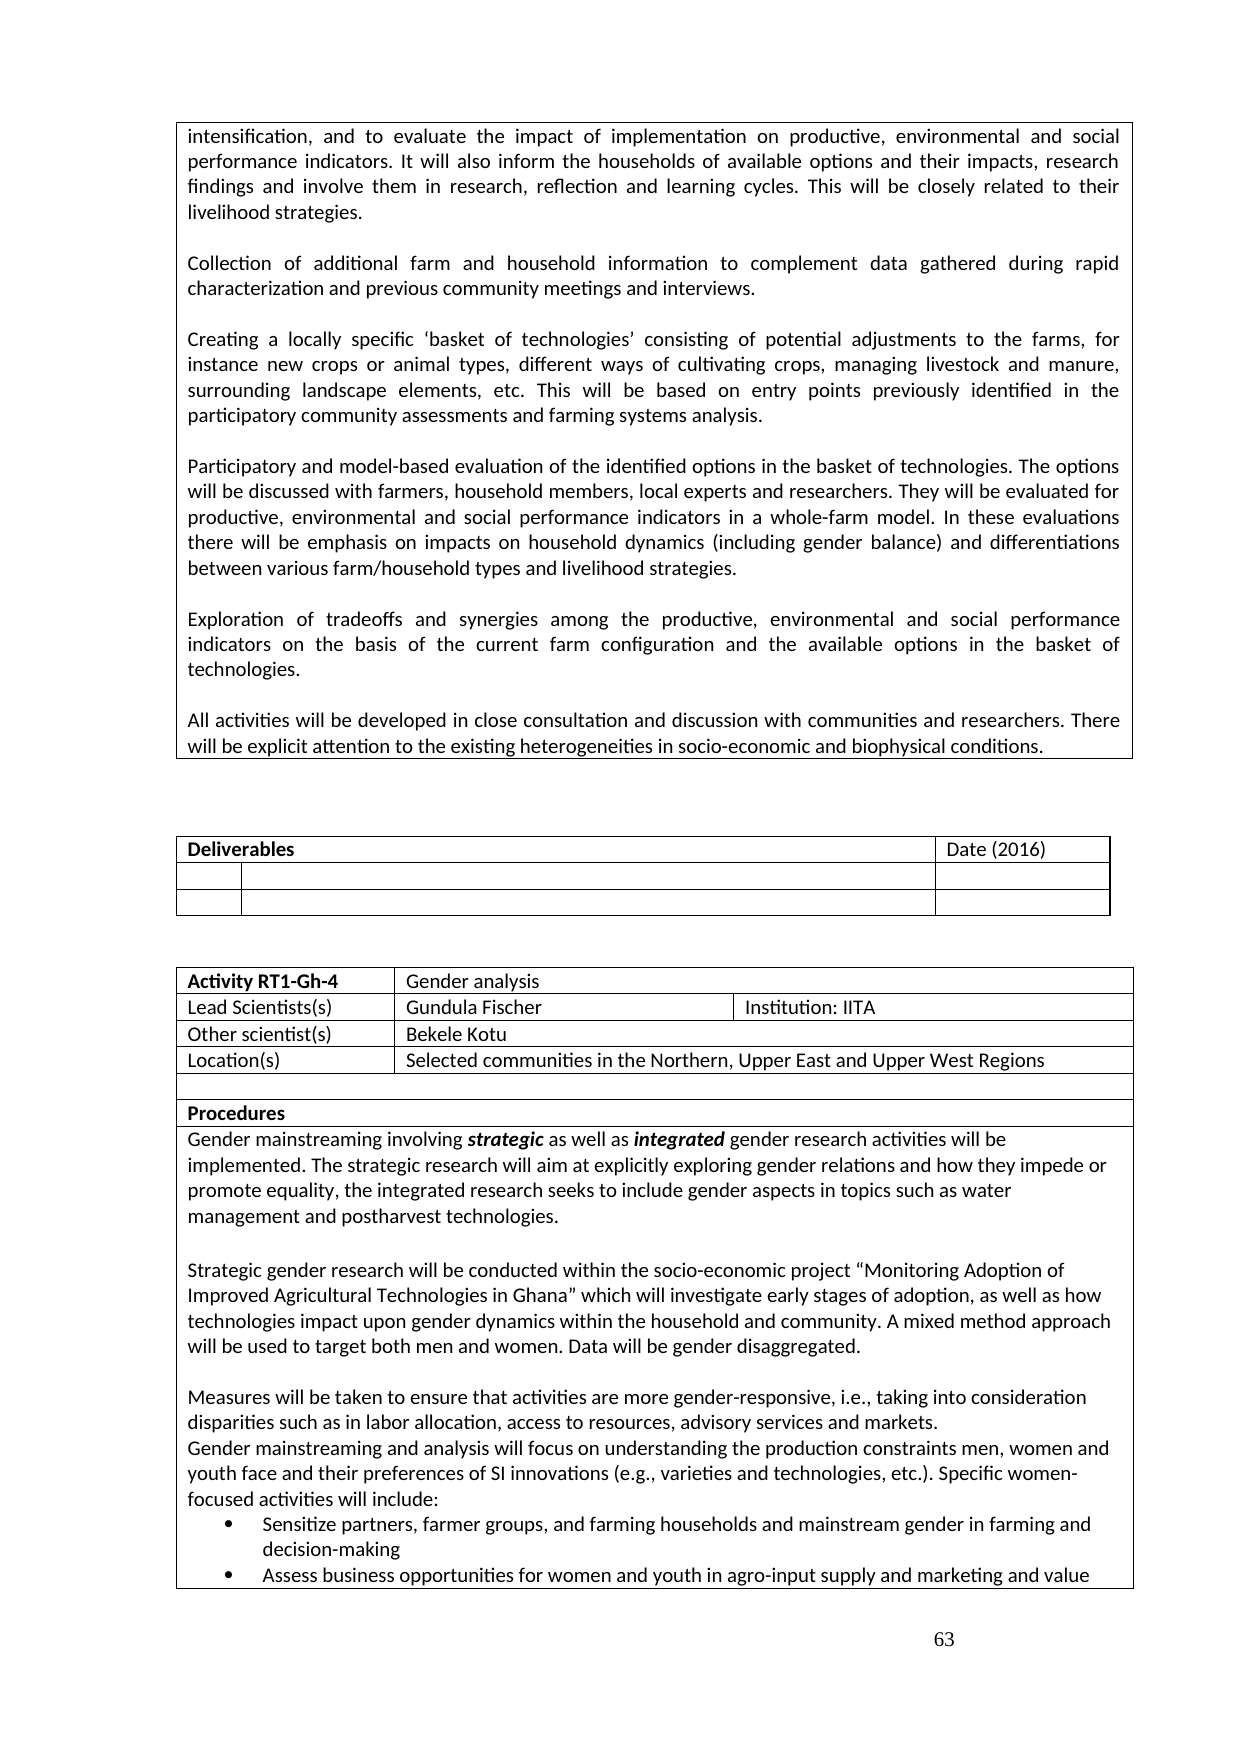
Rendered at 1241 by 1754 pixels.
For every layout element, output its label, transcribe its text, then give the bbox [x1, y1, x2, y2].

table_cell [177, 890, 241, 915]
table_header Gender analysis [395, 968, 1133, 993]
table_cell Bekele Kotu [395, 1021, 1133, 1046]
table_cell Institution: IITA [734, 994, 1133, 1020]
table_cell Procedures [177, 1100, 1133, 1126]
table_cell Location(s) [177, 1047, 394, 1073]
table_cell [242, 890, 935, 915]
table_cell Selected communities in the Northern, Upper East and Upper West Regions [395, 1047, 1133, 1073]
table_cell [177, 1074, 1133, 1099]
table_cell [177, 1127, 1133, 1587]
table_header Activity RT1-Gh-4 [177, 968, 394, 993]
table_header Deliverables [177, 837, 935, 862]
table_cell [242, 863, 935, 888]
table_cell [936, 890, 1109, 915]
table_cell Other scientist(s) [177, 1021, 394, 1046]
table_cell Lead Scientists(s) [177, 994, 394, 1020]
table_cell [177, 863, 241, 888]
table_cell [936, 863, 1109, 888]
table_cell Gundula Fischer [395, 994, 733, 1020]
table_header Date (2016) [936, 837, 1109, 862]
